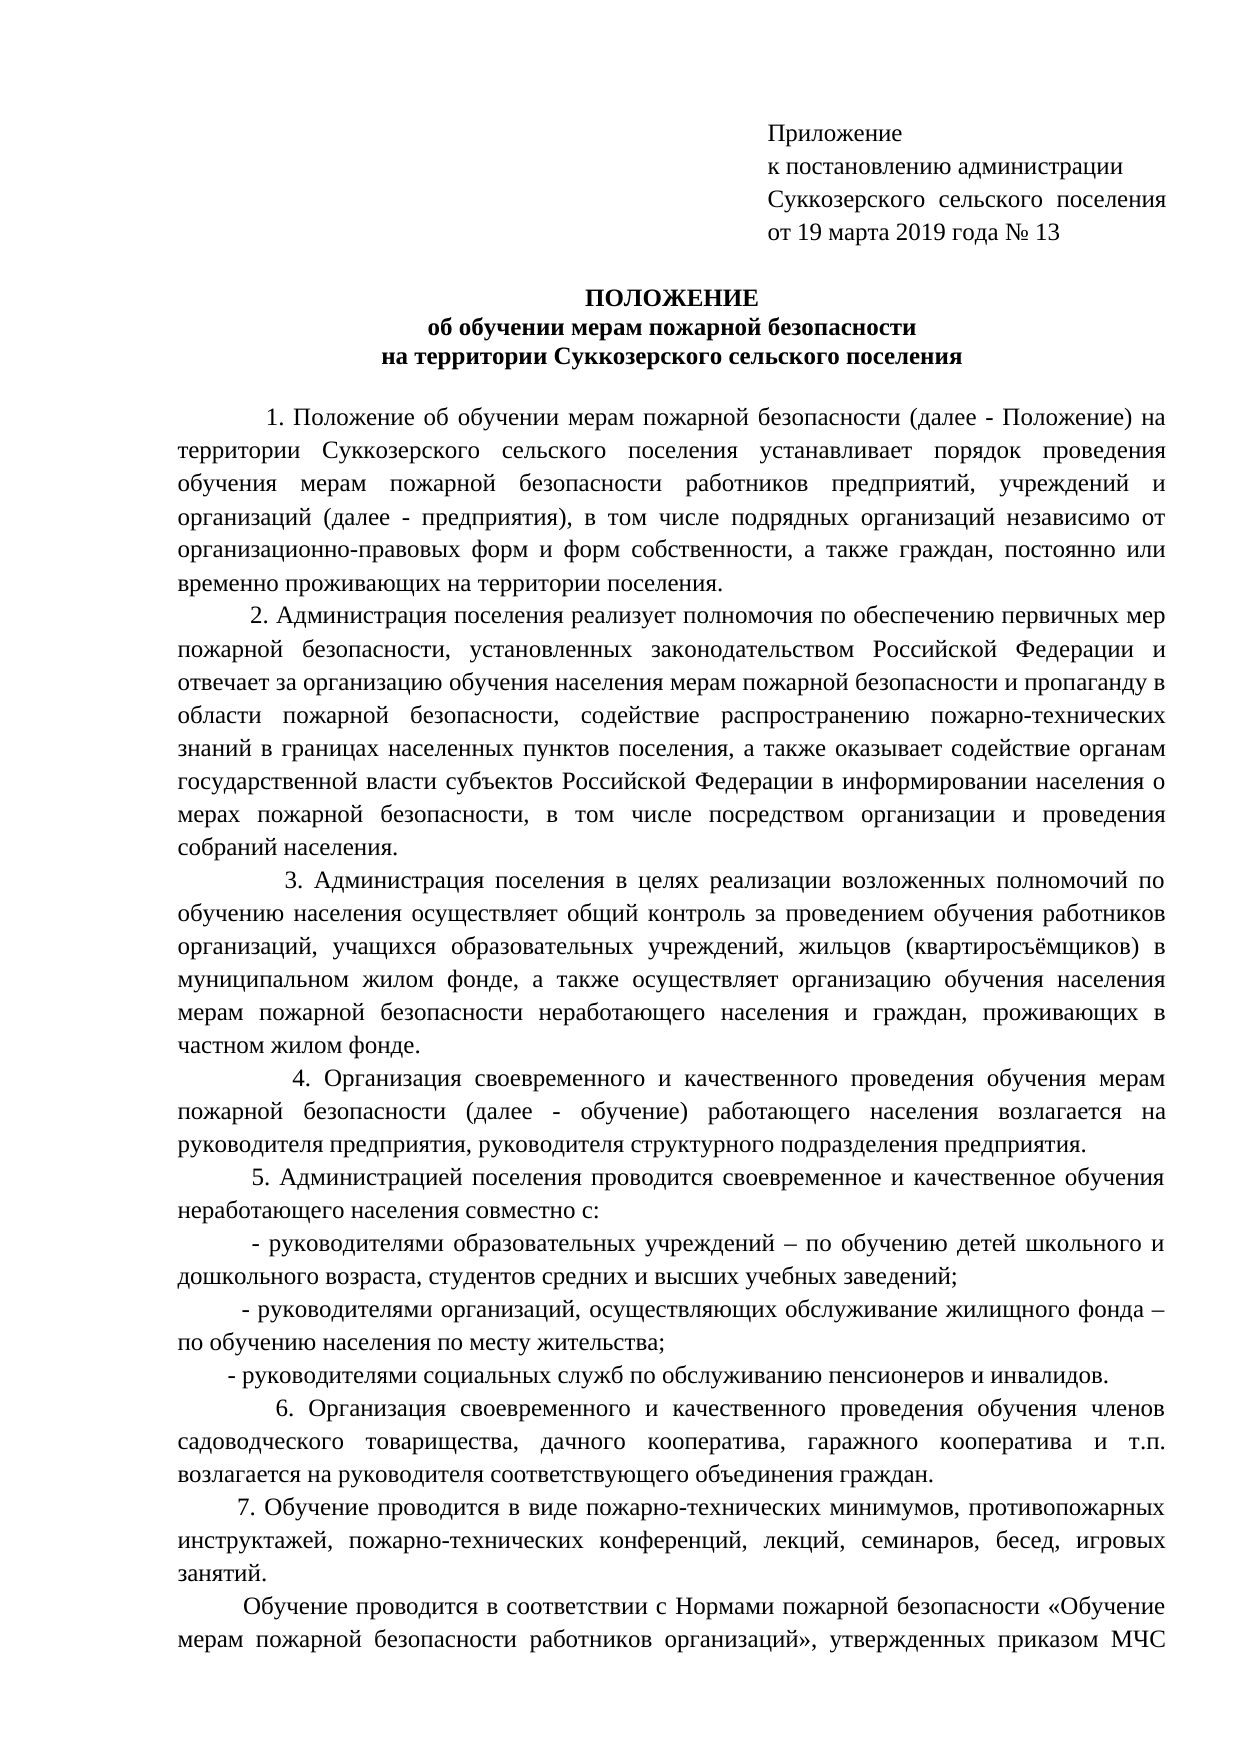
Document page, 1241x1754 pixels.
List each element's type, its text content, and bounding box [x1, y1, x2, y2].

text - руководителями организаций, осуществляющих обслуживание жилищного фонда – по обучению населения по месту жительства; [177, 1294, 1167, 1356]
text 4. Организация своевременного и качественного проведения обучения мерам пожарной безопасности (далее - обучение) работающего населения возлагается на руководителя предприятия, руководителя структурного подразделения предприятия. [177, 1063, 1167, 1158]
text - руководителями образовательных учреждений – по обучению детей школьного и дошкольного возраста, студентов средних и высших учебных заведений; [177, 1228, 1167, 1290]
text ПОЛОЖЕНИЕ [177, 283, 1167, 312]
text Приложение [767, 118, 1167, 147]
text 1. Положение об обучении мерам пожарной безопасности (далее - Положение) на территории Суккозерского сельского поселения устанавливает порядок проведения обучения мерам пожарной безопасности работников предприятий, учреждений и организаций (далее - предприятия), в том числе подрядных организаций независимо от организационно-правовых форм и форм собственности, а также граждан, постоянно или временно проживающих на территории поселения. [177, 402, 1167, 596]
text об обучении мерам пожарной безопасности [177, 312, 1167, 341]
text 7. Обучение проводится в виде пожарно-технических минимумов, противопожарных инструктажей, пожарно-технических конференций, лекций, семинаров, бесед, игровых занятий. [177, 1492, 1167, 1587]
text 2. Администрация поселения реализует полномочия по обеспечению первичных мер пожарной безопасности, установленных законодательством Российской Федерации и отвечает за организацию обучения населения мерам пожарной безопасности и пропаганду в области пожарной безопасности, содействие распространению пожарно-технических знаний в границах населенных пунктов поселения, а также оказывает содействие органам государственной власти субъектов Российской Федерации в информировании населения о мерах пожарной безопасности, в том числе посредством организации и проведения собраний населения. [177, 601, 1167, 861]
text - руководителями социальных служб по обслуживанию пенсионеров и инвалидов. [177, 1360, 1167, 1389]
text на территории Суккозерского сельского поселения [177, 341, 1167, 369]
text Суккозерского сельского поселения от 19 марта 2019 года № 13 [767, 184, 1167, 246]
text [177, 1591, 1167, 1653]
text 5. Администрацией поселения проводится своевременное и качественное обучения неработающего населения совместно с: [177, 1162, 1167, 1224]
text 3. Администрация поселения в целях реализации возложенных полномочий по обучению населения осуществляет общий контроль за проведением обучения работников организаций, учащихся образовательных учреждений, жильцов (квартиросъёмщиков) в муниципальном жилом фонде, а также осуществляет организацию обучения населения мерам пожарной безопасности неработающего населения и граждан, проживающих в частном жилом фонде. [177, 865, 1167, 1059]
text к постановлению администрации [767, 151, 1167, 180]
text 6. Организация своевременного и качественного проведения обучения членов садоводческого товарищества, дачного кооператива, гаражного кооператива и т.п. возлагается на руководителя соответствующего объединения граждан. [177, 1393, 1167, 1488]
